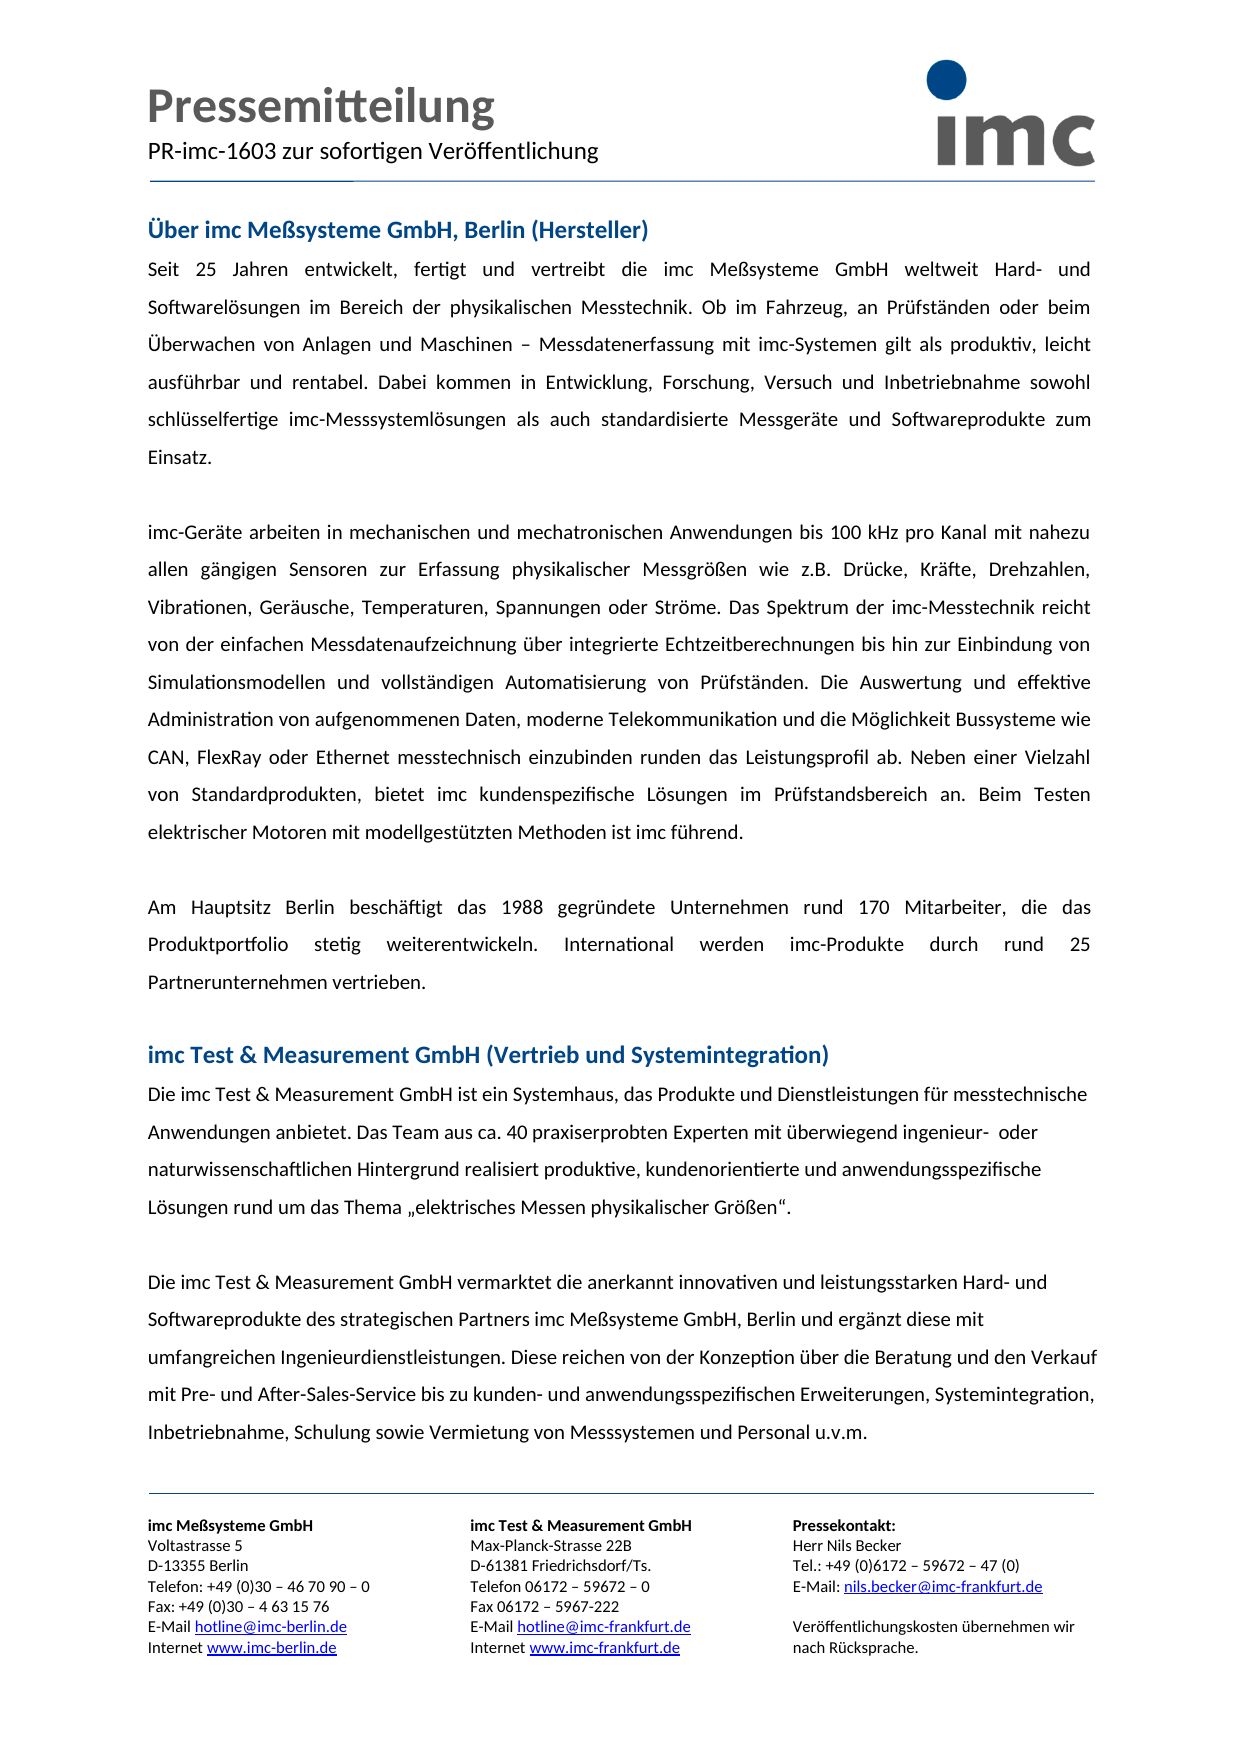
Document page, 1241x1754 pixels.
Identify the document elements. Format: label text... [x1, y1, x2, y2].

text Die imc Test & Measurement GmbH ist ein Systemhaus, das Produkte und Dienstleistungen für messtechnische Anwendungen anbietet. Das Team aus ca. 40 praxiserprobten Experten mit überwiegend ingenieur- oder naturwissenschaftlichen Hintergrund realisiert produktive, kundenorientierte und anwendungsspezifische Lösungen rund um das Thema „elektrisches Messen physikalischer Größen“. [148, 1069, 1107, 1219]
picture [925, 58, 1095, 167]
text imc Test & Measurement GmbH (Vertrieb und Systemintegration) [148, 1032, 1107, 1069]
text Seit 25 Jahren entwickelt, fertigt und vertreibt die imc Meßsysteme GmbH weltweit Hard- und Softwarelösungen im Bereich der physikalischen Messtechnik. Ob im Fahrzeug, an Prüfständen oder beim Überwachen von Anlagen und Maschinen – Messdatenerfassung mit imc-Systemen gilt als produktiv, leicht ausführbar und rentabel. Dabei kommen in Entwicklung, Forschung, Versuch und Inbetriebnahme sowohl schlüsselfertige imc-Messsystemlösungen als auch standardisierte Messgeräte und Softwareprodukte zum Einsatz. [148, 244, 1092, 469]
text Am Hauptsitz Berlin beschäftigt das 1988 gegründete Unternehmen rund 170 Mitarbeiter, die das Produktportfolio stetig weiterentwickeln. International werden imc-Produkte durch rund 25 Partnerunternehmen vertrieben. [148, 882, 1092, 994]
text imc-Geräte arbeiten in mechanischen und mechatronischen Anwendungen bis 100 kHz pro Kanal mit nahezu allen gängigen Sensoren zur Erfassung physikalischer Messgrößen wie z.B. Drücke, Kräfte, Drehzahlen, Vibrationen, Geräusche, Temperaturen, Spannungen oder Ströme. Das Spektrum der imc-Messtechnik reicht von der einfachen Messdatenaufzeichnung über integrierte Echtzeitberechnungen bis hin zur Einbindung von Simulationsmodellen und vollständigen Automatisierung von Prüfständen. Die Auswertung und effektive Administration von aufgenommenen Daten, moderne Telekommunikation und die Möglichkeit Bussysteme wie CAN, FlexRay oder Ethernet messtechnisch einzubinden runden das Leistungsprofil ab. Neben einer Vielzahl von Standardprodukten, bietet imc kundenspezifische Lösungen im Prüfstandsbereich an. Beim Testen elektrischer Motoren mit modellgestützten Methoden ist imc führend. [148, 507, 1092, 844]
text Über imc Meßsysteme GmbH, Berlin (Hersteller) [148, 207, 1092, 244]
text Die imc Test & Measurement GmbH vermarktet die anerkannt innovativen und leistungsstarken Hard- und Softwareprodukte des strategischen Partners imc Meßsysteme GmbH, Berlin und ergänzt diese mit umfangreichen Ingenieurdienstleistungen. Diese reichen von der Konzeption über die Beratung und den Verkauf mit Pre- und After-Sales-Service bis zu kunden- und anwendungsspezifischen Erweiterungen, Systemintegration, Inbetriebnahme, Schulung sowie Vermietung von Messsystemen und Personal u.v.m. [148, 1257, 1107, 1444]
